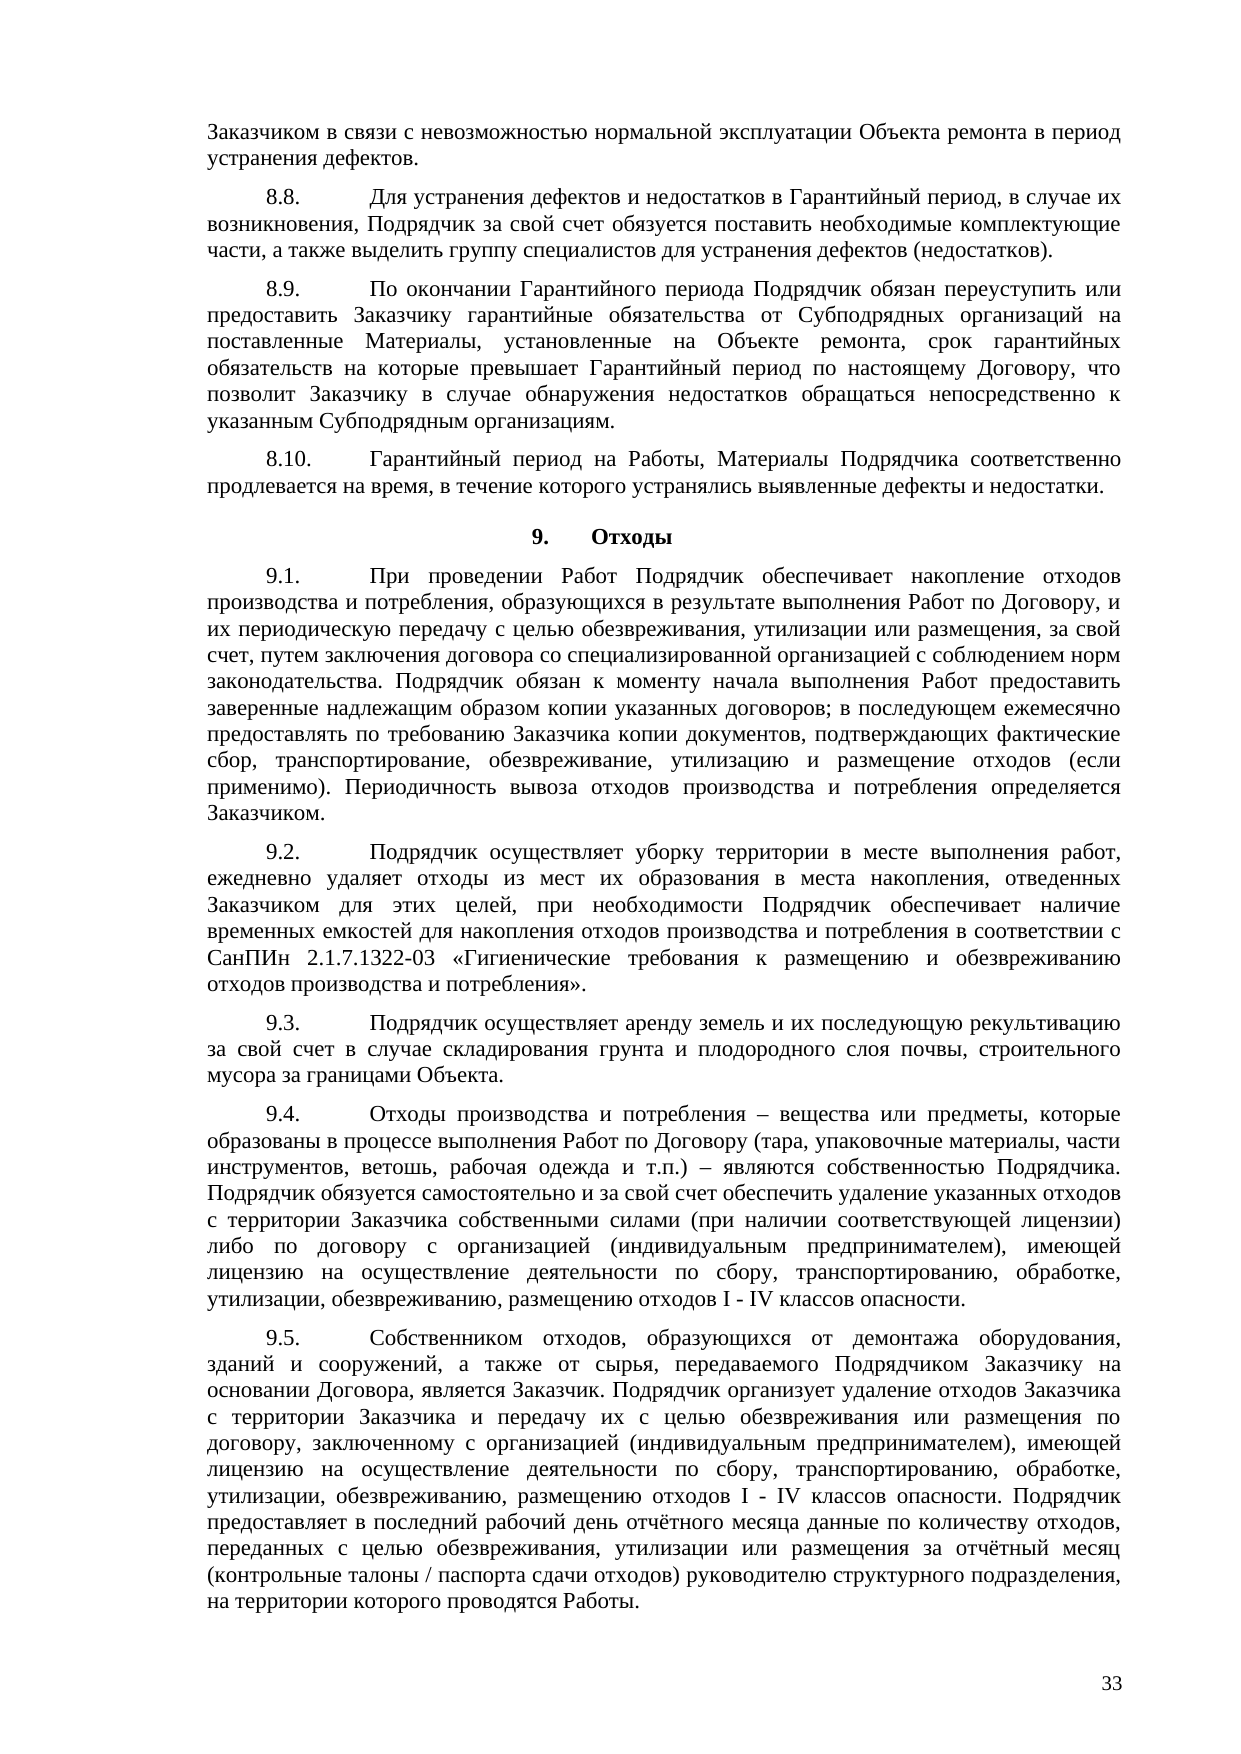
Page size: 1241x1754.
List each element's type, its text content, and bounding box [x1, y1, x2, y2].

text Подрядчик осуществляет аренду земель и их последующую рекультивацию за свой счет в случае складирования грунта и плодородного слоя почвы, строительного мусора за границами Объекта. [207, 1009, 1122, 1088]
text Отходы производства и потребления – вещества или предметы, которые образованы в процессе выполнения Работ по Договору (тара, упаковочные материалы, части инструментов, ветошь, рабочая одежда и т.п.) – являются собственностью Подрядчика. Подрядчик обязуется самостоятельно и за свой счет обеспечить удаление указанных отходов с территории Заказчика собственными силами (при наличии соответствующей лицензии) либо по договору с организацией (индивидуальным предпринимателем), имеющей лицензию на осуществление деятельности по сбору, транспортированию, обработке, утилизации, обезвреживанию, размещению отходов I - IV классов опасности. [207, 1100, 1122, 1311]
text Отходы [502, 523, 1122, 549]
text При проведении Работ Подрядчик обеспечивает накопление отходов производства и потребления, образующихся в результате выполнения Работ по Договору, и их периодическую передачу с целью обезвреживания, утилизации или размещения, за свой счет, путем заключения договора со специализированной организацией с соблюдением норм законодательства. Подрядчик обязан к моменту начала выполнения Работ предоставить заверенные надлежащим образом копии указанных договоров; в последующем ежемесячно предоставлять по требованию Заказчика копии документов, подтверждающих фактические сбор, транспортирование, обезвреживание, утилизацию и размещение отходов (если применимо). Периодичность вывоза отходов производства и потребления определяется Заказчиком. [207, 562, 1122, 826]
text Гарантийный период на Работы, Материалы Подрядчика соответственно продлевается на время, в течение которого устранялись выявленные дефекты и недостатки. [207, 446, 1122, 498]
text Собственником отходов, образующихся от демонтажа оборудования, зданий и сооружений, а также от сырья, передаваемого Подрядчиком Заказчику на основании Договора, является Заказчик. Подрядчик организует удаление отходов Заказчика с территории Заказчика и передачу их с целью обезвреживания или размещения по договору, заключенному с организацией (индивидуальным предпринимателем), имеющей лицензию на осуществление деятельности по сбору, транспортированию, обработке, утилизации, обезвреживанию, размещению отходов I - IV классов опасности. Подрядчик предоставляет в последний рабочий день отчётного месяца данные по количеству отходов, переданных с целью обезвреживания, утилизации или размещения за отчётный месяц (контрольные талоны / паспорта сдачи отходов) руководителю структурного подразделения, на территории которого проводятся Работы. [207, 1324, 1122, 1613]
text По окончании Гарантийного периода Подрядчик обязан переуступить или предоставить Заказчику гарантийные обязательства от Субподрядных организаций на поставленные Материалы, установленные на Объекте ремонта, срок гарантийных обязательств на которые превышает Гарантийный период по настоящему Договору, что позволит Заказчику в случае обнаружения недостатков обращаться непосредственно к указанным Субподрядным организациям. [207, 275, 1122, 433]
text Подрядчик осуществляет уборку территории в месте выполнения работ, ежедневно удаляет отходы из мест их образования в места накопления, отведенных Заказчиком для этих целей, при необходимости Подрядчик обеспечивает наличие временных емкостей для накопления отходов производства и потребления в соответствии с СанПИн 2.1.7.1322-03 «Гигиенические требования к размещению и обезвреживанию отходов производства и потребления». [207, 838, 1122, 996]
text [207, 118, 1122, 171]
text Для устранения дефектов и недостатков в Гарантийный период, в случае их возникновения, Подрядчик за свой счет обязуется поставить необходимые комплектующие части, а также выделить группу специалистов для устранения дефектов (недостатков). [207, 183, 1122, 262]
